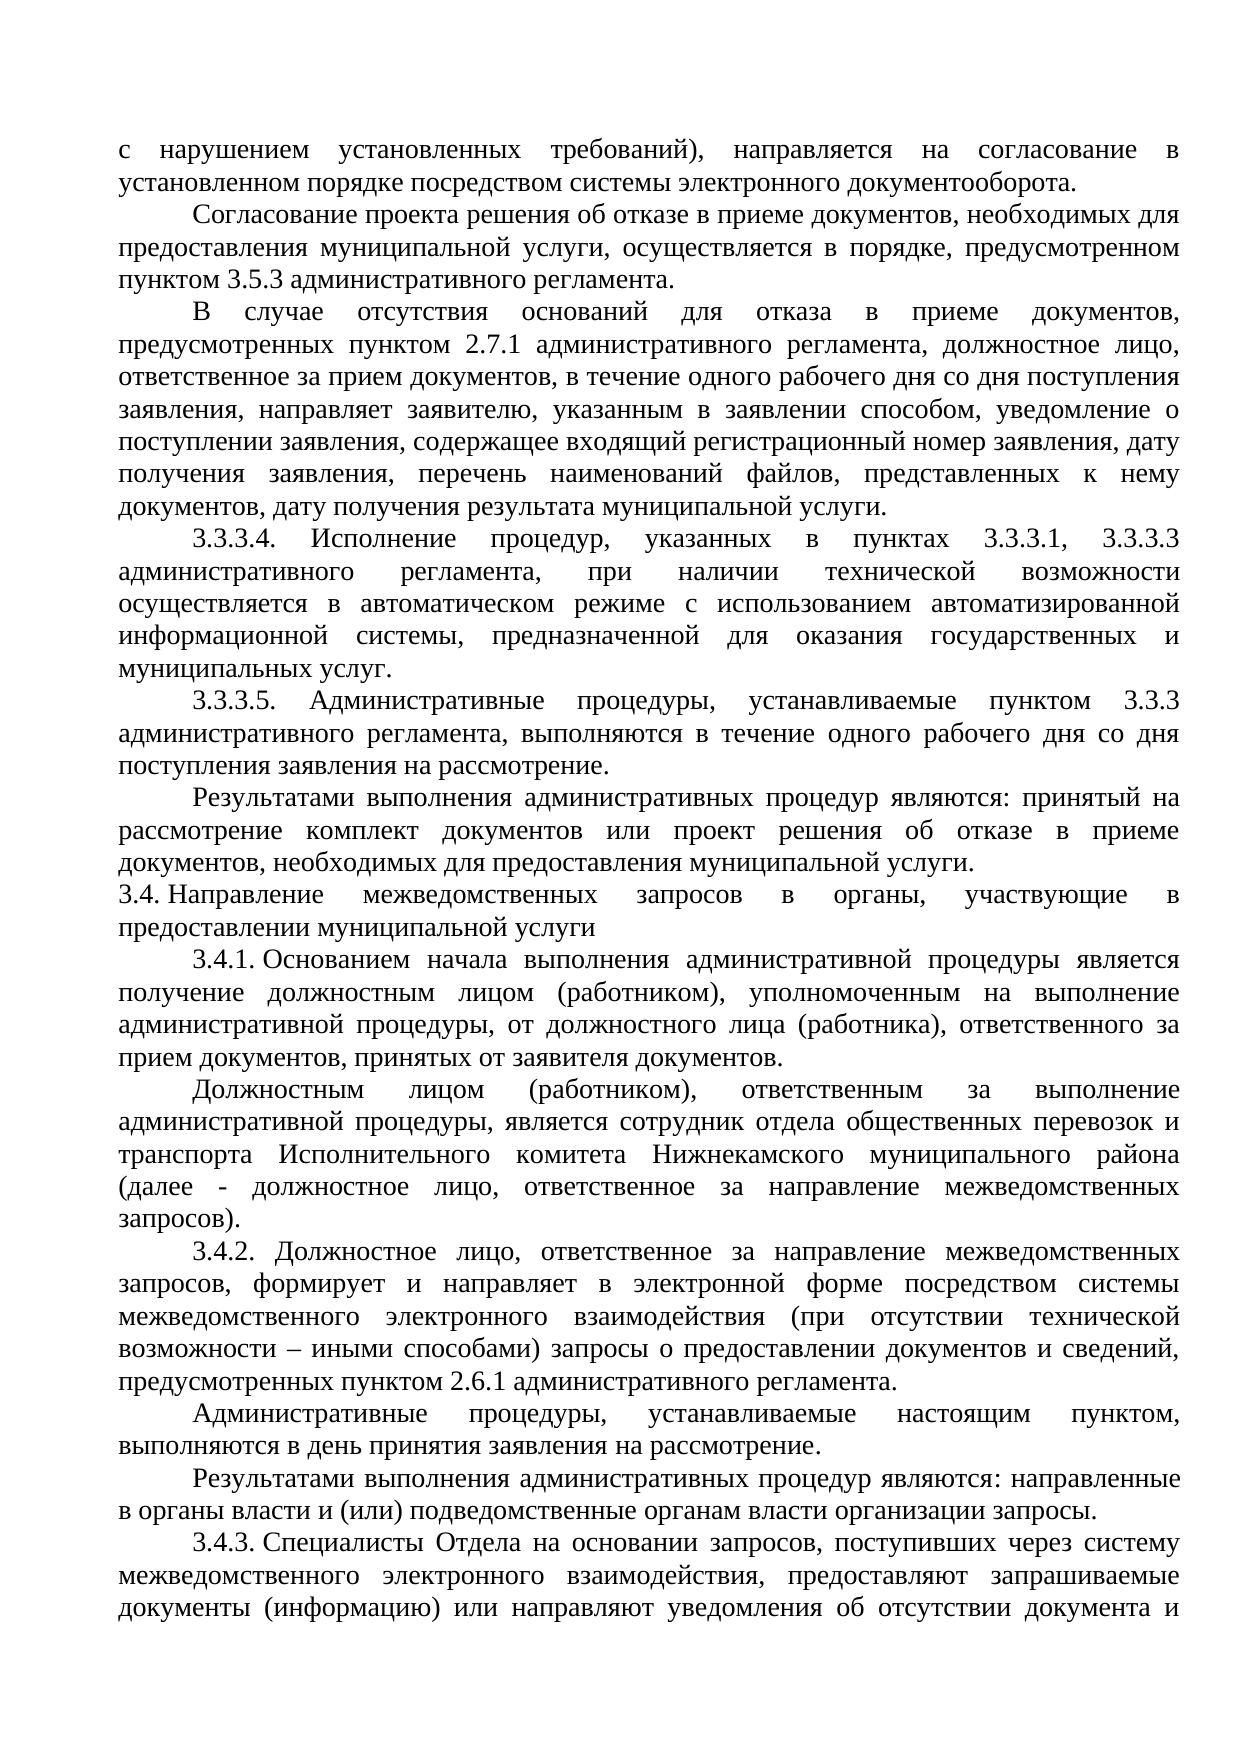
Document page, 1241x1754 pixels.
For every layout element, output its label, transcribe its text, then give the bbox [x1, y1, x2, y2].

text 3.4.2. Должностное лицо, ответственное за направление межведомственных запросов, формирует и направляет в электронной форме посредством системы межведомственного электронного взаимодействия (при отсутствии технической возможности – иными способами) запросы о предоставлении документов и сведений, предусмотренных пунктом 2.6.1 административного регламента. [118, 1234, 1181, 1396]
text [118, 1526, 1181, 1623]
text 3.4.1. Основанием начала выполнения административной процедуры является получение должностным лицом (работником), уполномоченным на выполнение административной процедуры, от должностного лица (работника), ответственного за прием документов, принятых от заявителя документов. [118, 942, 1181, 1072]
text Должностным лицом (работником), ответственным за выполнение административной процедуры, является сотрудник отдела общественных перевозок и транспорта Исполнительного комитета Нижнекамского муниципального района (далее - должностное лицо, ответственное за направление межведомственных запросов). [118, 1072, 1181, 1234]
text Согласование проекта решения об отказе в приеме документов, необходимых для предоставления муниципальной услуги, осуществляется в порядке, предусмотренном пунктом 3.5.3 административного регламента. [118, 197, 1181, 294]
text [118, 132, 1181, 197]
text 3.3.3.4. Исполнение процедур, указанных в пунктах 3.3.3.1, 3.3.3.3 административного регламента, при наличии технической возможности осуществляется в автоматическом режиме с использованием автоматизированной информационной системы, предназначенной для оказания государственных и муниципальных услуг. [118, 521, 1181, 683]
text 3.4. Направление межведомственных запросов в органы, участвующие в предоставлении муниципальной услуги [118, 878, 1181, 942]
text Административные процедуры, устанавливаемые настоящим пунктом, выполняются в день принятия заявления на рассмотрение. [118, 1396, 1181, 1461]
text В случае отсутствия оснований для отказа в приеме документов, предусмотренных пунктом 2.7.1 административного регламента, должностное лицо, ответственное за прием документов, в течение одного рабочего дня со дня поступления заявления, направляет заявителю, указанным в заявлении способом, уведомление о поступлении заявления, содержащее входящий регистрационный номер заявления, дату получения заявления, перечень наименований файлов, представленных к нему документов, дату получения результата муниципальной услуги. [118, 294, 1181, 521]
text Результатами выполнения административных процедур являются: принятый на рассмотрение комплект документов или проект решения об отказе в приеме документов, необходимых для предоставления муниципальной услуги. [118, 780, 1181, 878]
text Результатами выполнения административных процедур являются: направленные в органы власти и (или) подведомственные органам власти организации запросы. [118, 1461, 1181, 1526]
text 3.3.3.5. Административные процедуры, устанавливаемые пунктом 3.3.3 административного регламента, выполняются в течение одного рабочего дня со дня поступления заявления на рассмотрение. [118, 683, 1181, 780]
